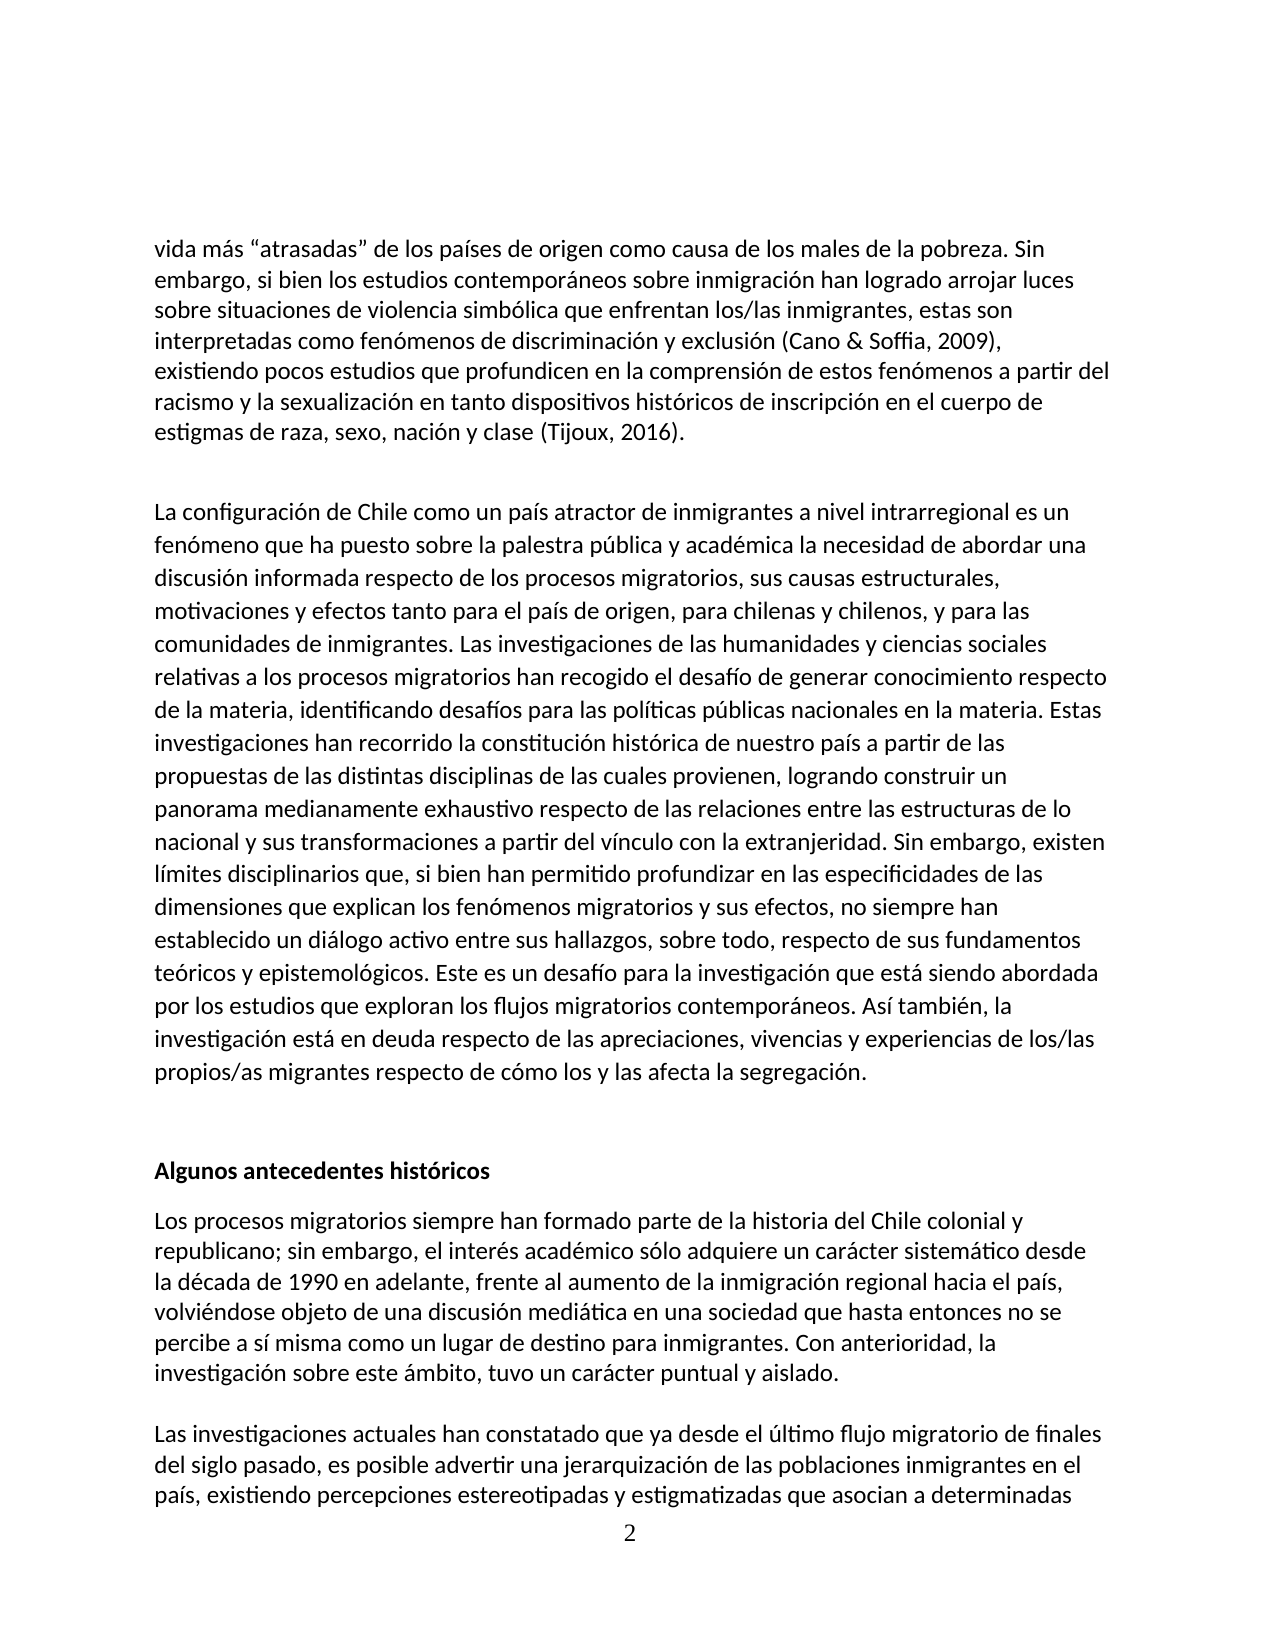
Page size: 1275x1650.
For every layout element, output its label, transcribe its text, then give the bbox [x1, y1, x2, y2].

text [154, 233, 1110, 447]
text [154, 1418, 1110, 1510]
text Algunos antecedentes históricos [154, 1155, 1110, 1186]
text Los procesos migratorios siempre han formado parte de la historia del Chile colonial y republicano; sin embargo, el interés académico sólo adquiere un carácter sistemático desde la década de 1990 en adelante, frente al aumento de la inmigración regional hacia el país, volviéndose objeto de una discusión mediática en una sociedad que hasta entonces no se percibe a sí misma como un lugar de destino para inmigrantes. Con anterioridad, la investigación sobre este ámbito, tuvo un carácter puntual y aislado. [154, 1205, 1110, 1388]
text La configuración de Chile como un país atractor de inmigrantes a nivel intrarregional es un fenómeno que ha puesto sobre la palestra pública y académica la necesidad de abordar una discusión informada respecto de los procesos migratorios, sus causas estructurales, motivaciones y efectos tanto para el país de origen, para chilenas y chilenos, y para las comunidades de inmigrantes. Las investigaciones de las humanidades y ciencias sociales relativas a los procesos migratorios han recogido el desafío de generar conocimiento respecto de la materia, identificando desafíos para las políticas públicas nacionales en la materia. Estas investigaciones han recorrido la constitución histórica de nuestro país a partir de las propuestas de las distintas disciplinas de las cuales provienen, logrando construir un panorama medianamente exhaustivo respecto de las relaciones entre las estructuras de lo nacional y sus transformaciones a partir del vínculo con la extranjeridad. Sin embargo, existen límites disciplinarios que, si bien han permitido profundizar en las especificidades de las dimensiones que explican los fenómenos migratorios y sus efectos, no siempre han establecido un diálogo activo entre sus hallazgos, sobre todo, respecto de sus fundamentos teóricos y epistemológicos. Este es un desafío para la investigación que está siendo abordada por los estudios que exploran los flujos migratorios contemporáneos. Así también, la investigación está en deuda respecto de las apreciaciones, vivencias y experiencias de los/las propios/as migrantes respecto de cómo los y las afecta la segregación. [154, 497, 1110, 1087]
